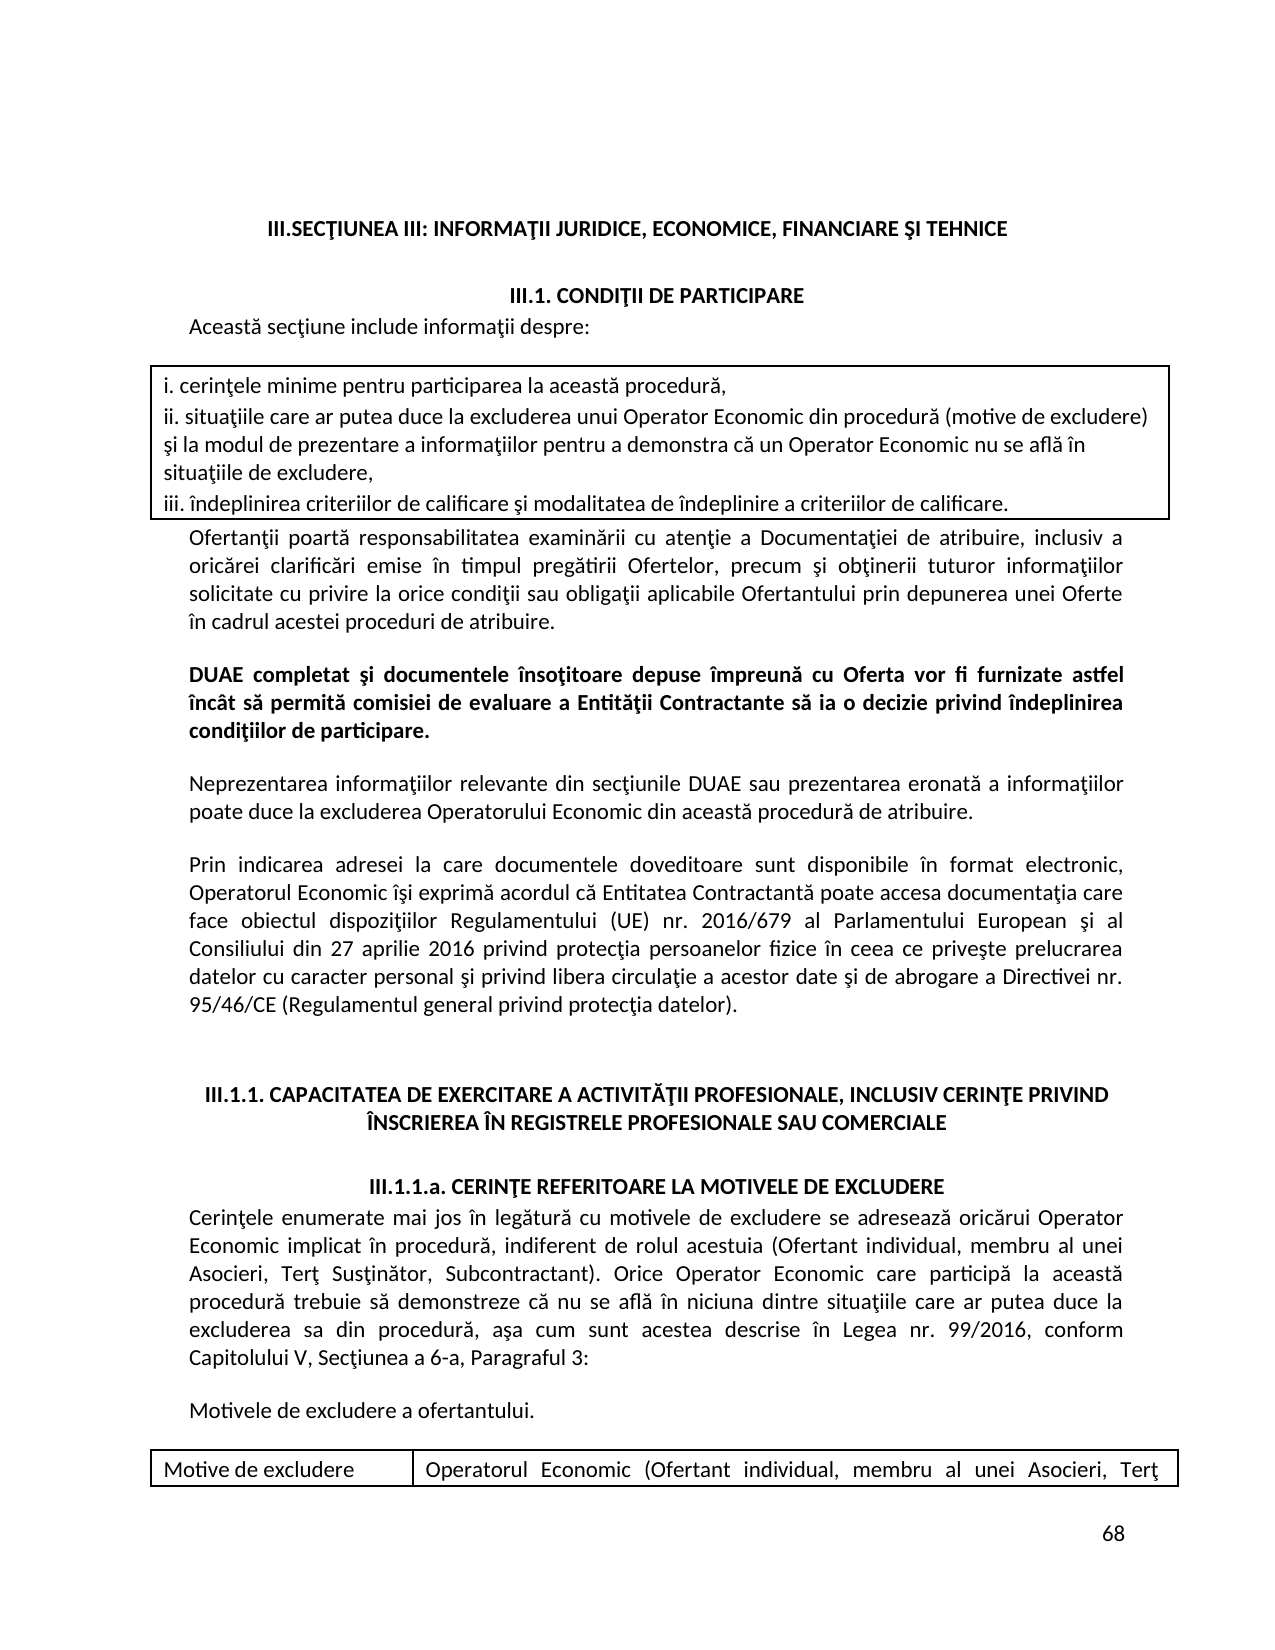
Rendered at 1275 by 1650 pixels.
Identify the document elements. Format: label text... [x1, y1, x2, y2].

text DUAE completat şi documentele însoţitoare depuse împreună cu Oferta vor fi furnizate astfel încât să permită comisiei de evaluare a Entităţii Contractante să ia o decizie privind îndeplinirea condiţiilor de participare. [189, 660, 1125, 744]
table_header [414, 1451, 1177, 1485]
text III.1.1. CAPACITATEA DE EXERCITARE A ACTIVITĂŢII PROFESIONALE, INCLUSIV CERINŢE PRIVIND ÎNSCRIEREA ÎN REGISTRELE PROFESIONALE SAU COMERCIALE [189, 1080, 1125, 1136]
text Ofertanţii poartă responsabilitatea examinării cu atenţie a Documentaţiei de atribuire, inclusiv a oricărei clarificări emise în timpul pregătirii Ofertelor, precum şi obţinerii tuturor informaţiilor solicitate cu privire la orice condiţii sau obligaţii aplicabile Ofertantului prin depunerea unei Oferte în cadrul acestei proceduri de atribuire. [189, 523, 1125, 635]
table_header i. cerinţele minime pentru participarea la această procedură, ii. situaţiile care ar putea duce la excluderea unui Operator Economic din procedură (motive de excludere) şi la modul de prezentare a informaţiilor pentru a demonstra că un Operator Economic nu se află în situaţiile de excludere, iii. îndeplinirea criteriilor de calificare şi modalitatea de îndeplinire a criteriilor de calificare. [152, 367, 1168, 518]
text Această secţiune include informaţii despre: [189, 312, 1125, 340]
text III.1.1.a. CERINŢE REFERITOARE LA MOTIVELE DE EXCLUDERE [189, 1172, 1125, 1200]
text III.1. CONDIŢII DE PARTICIPARE [189, 281, 1125, 309]
text III.SECŢIUNEA III: INFORMAŢII JURIDICE, ECONOMICE, FINANCIARE ŞI TEHNICE [150, 214, 1125, 242]
text Cerinţele enumerate mai jos în legătură cu motivele de excludere se adresează oricărui Operator Economic implicat în procedură, indiferent de rolul acestuia (Ofertant individual, membru al unei Asocieri, Terţ Susţinător, Subcontractant). Orice Operator Economic care participă la această procedură trebuie să demonstreze că nu se află în niciuna dintre situaţiile care ar putea duce la excluderea sa din procedură, aşa cum sunt acestea descrise în Legea nr. 99/2016, conform Capitolului V, Secţiunea a 6-a, Paragraful 3: [189, 1203, 1125, 1371]
text Motivele de excludere a ofertantului. [189, 1396, 1125, 1424]
text Neprezentarea informaţiilor relevante din secţiunile DUAE sau prezentarea eronată a informaţiilor poate duce la excluderea Operatorului Economic din această procedură de atribuire. [189, 769, 1125, 825]
table_header Motive de excludere [152, 1451, 412, 1485]
text Prin indicarea adresei la care documentele doveditoare sunt disponibile în format electronic, Operatorul Economic îşi exprimă acordul că Entitatea Contractantă poate accesa documentaţia care face obiectul dispoziţiilor Regulamentului (UE) nr. 2016/679 al Parlamentului European şi al Consiliului din 27 aprilie 2016 privind protecţia persoanelor fizice în ceea ce priveşte prelucrarea datelor cu caracter personal şi privind libera circulaţie a acestor date şi de abrogare a Directivei nr. 95/46/CE (Regulamentul general privind protecţia datelor). [189, 850, 1125, 1018]
